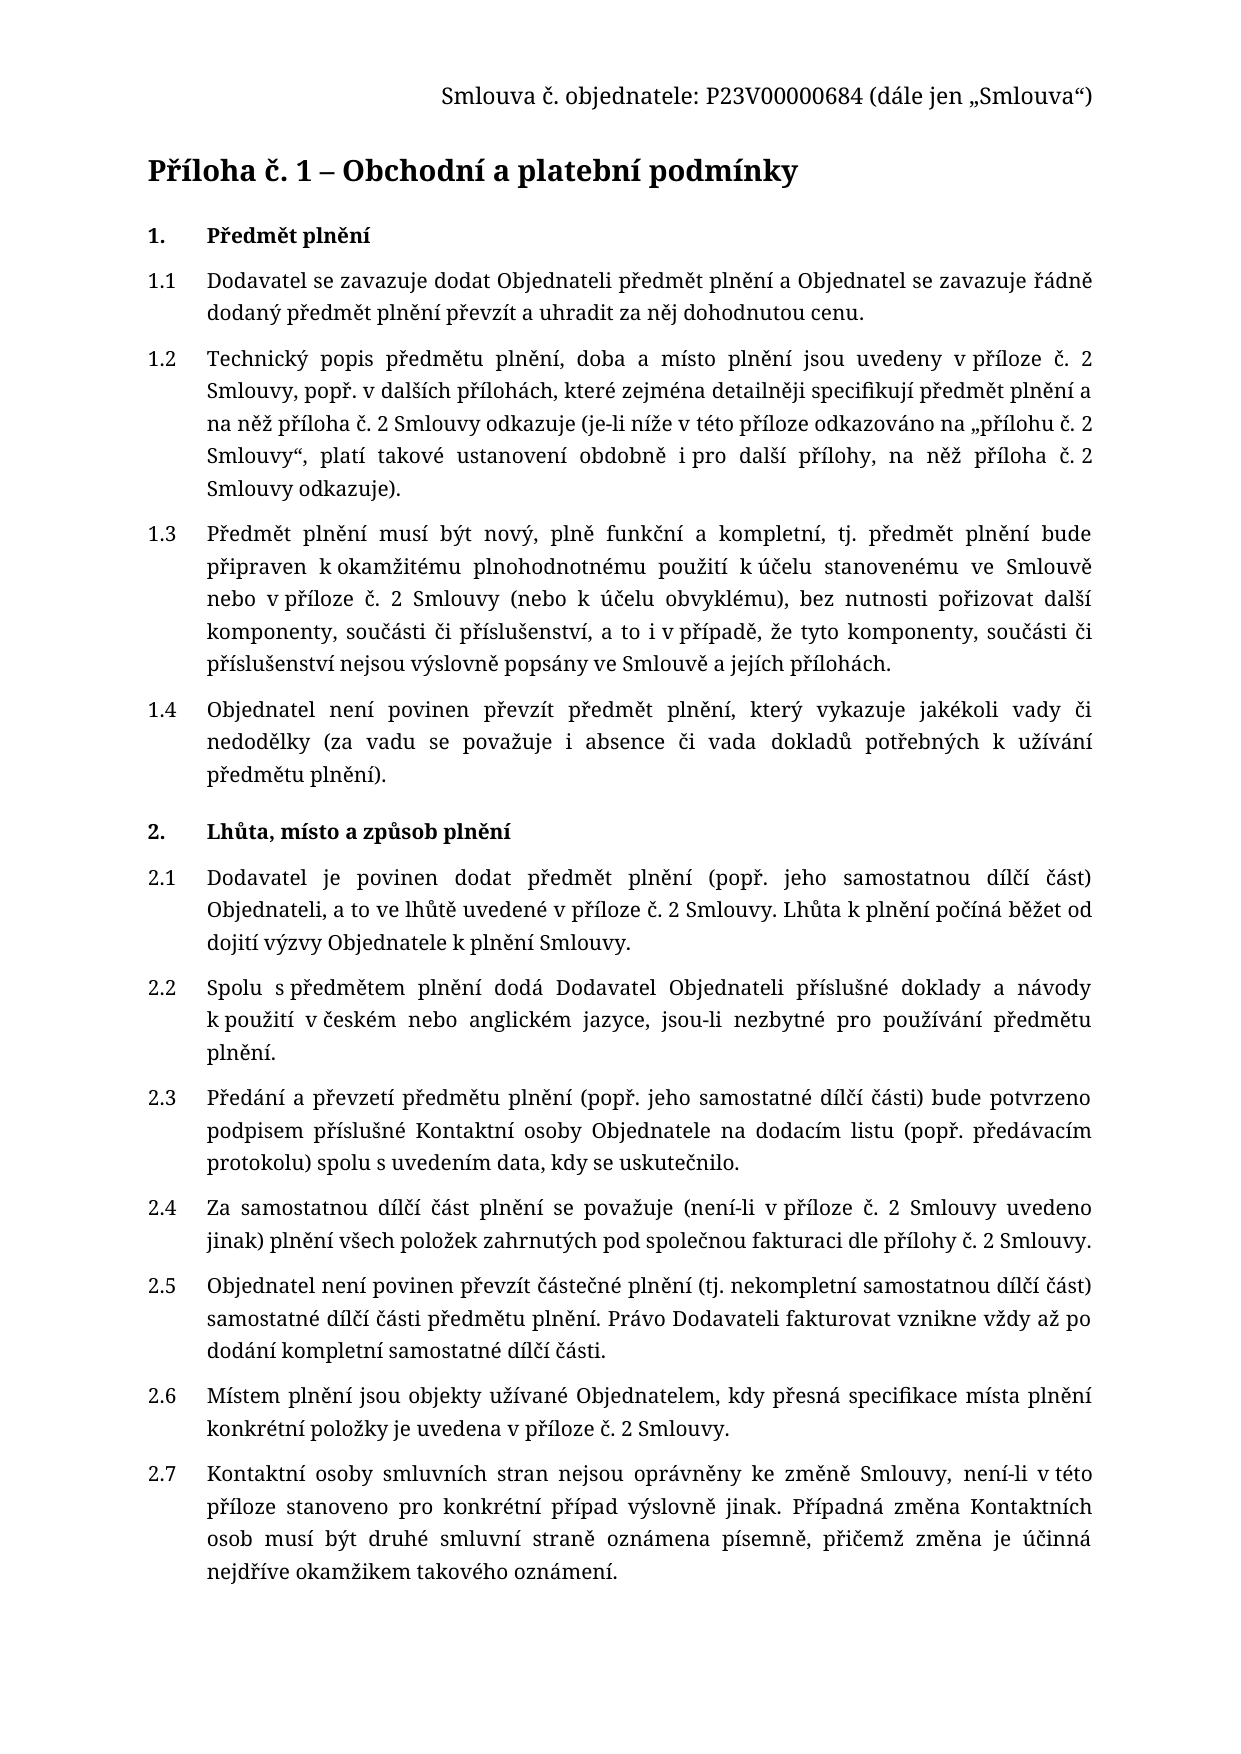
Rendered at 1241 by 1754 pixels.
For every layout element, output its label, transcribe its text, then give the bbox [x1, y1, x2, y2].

list Předání a převzetí předmětu plnění (popř. jeho samostatné dílčí části) bude potvrzeno podpisem příslušné Kontaktní osoby Objednatele na dodacím listu (popř. předávacím protokolu) spolu s uvedením data, kdy se uskutečnilo. [148, 1083, 1093, 1177]
list Za samostatnou dílčí část plnění se považuje (není-li v příloze č. 2 Smlouvy uvedeno jinak) plnění všech položek zahrnutých pod společnou fakturaci dle přílohy č. 2 Smlouvy. [148, 1193, 1093, 1254]
list Předmět plnění musí být nový, plně funkční a kompletní, tj. předmět plnění bude připraven k okamžitému plnohodnotnému použití k účelu stanovenému ve Smlouvě nebo v příloze č. 2 Smlouvy (nebo k účelu obvyklému), bez nutnosti pořizovat další komponenty, součásti či příslušenství, a to i v případě, že tyto komponenty, součásti či příslušenství nejsou výslovně popsány ve Smlouvě a jejích přílohách. [148, 519, 1093, 678]
list Technický popis předmětu plnění, doba a místo plnění jsou uvedeny v příloze č. 2 Smlouvy, popř. v dalších přílohách, které zejména detailněji specifikují předmět plnění a na něž příloha č. 2 Smlouvy odkazuje (je-li níže v této příloze odkazováno na „přílohu č. 2 Smlouvy“, platí takové ustanovení obdobně i pro další přílohy, na něž příloha č. 2 Smlouvy odkazuje). [148, 344, 1093, 502]
list Objednatel není povinen převzít částečné plnění (tj. nekompletní samostatnou dílčí část) samostatné dílčí části předmětu plnění. Právo Dodavateli fakturovat vznikne vždy až po dodání kompletní samostatné dílčí části. [148, 1271, 1093, 1365]
list Předmět plnění [148, 221, 1093, 249]
text Příloha č. 1 – Obchodní a platební podmínky [148, 150, 1093, 190]
list Dodavatel se zavazuje dodat Objednateli předmět plnění a Objednatel se zavazuje řádně dodaný předmět plnění převzít a uhradit za něj dohodnutou cenu. [148, 266, 1093, 327]
list Dodavatel je povinen dodat předmět plnění (popř. jeho samostatnou dílčí část) Objednateli, a to ve lhůtě uvedené v příloze č. 2 Smlouvy. Lhůta k plnění počíná běžet od dojití výzvy Objednatele k plnění Smlouvy. [148, 863, 1093, 956]
list Místem plnění jsou objekty užívané Objednatelem, kdy přesná specifikace místa plnění konkrétní položky je uvedena v příloze č. 2 Smlouvy. [148, 1382, 1093, 1443]
list Kontaktní osoby smluvních stran nejsou oprávněny ke změně Smlouvy, není-li v této příloze stanoveno pro konkrétní případ výslovně jinak. Případná změna Kontaktních osob musí být druhé smluvní straně oznámena písemně, přičemž změna je účinná nejdříve okamžikem takového oznámení. [148, 1459, 1093, 1586]
list Spolu s předmětem plnění dodá Dodavatel Objednateli příslušné doklady a návody k použití v českém nebo anglickém jazyce, jsou-li nezbytné pro používání předmětu plnění. [148, 973, 1093, 1067]
list Objednatel není povinen převzít předmět plnění, který vykazuje jakékoli vady či nedodělky (za vadu se považuje i absence či vada dokladů potřebných k užívání předmětu plnění). [148, 695, 1093, 788]
list Lhůta, místo a způsob plnění [148, 817, 1093, 846]
